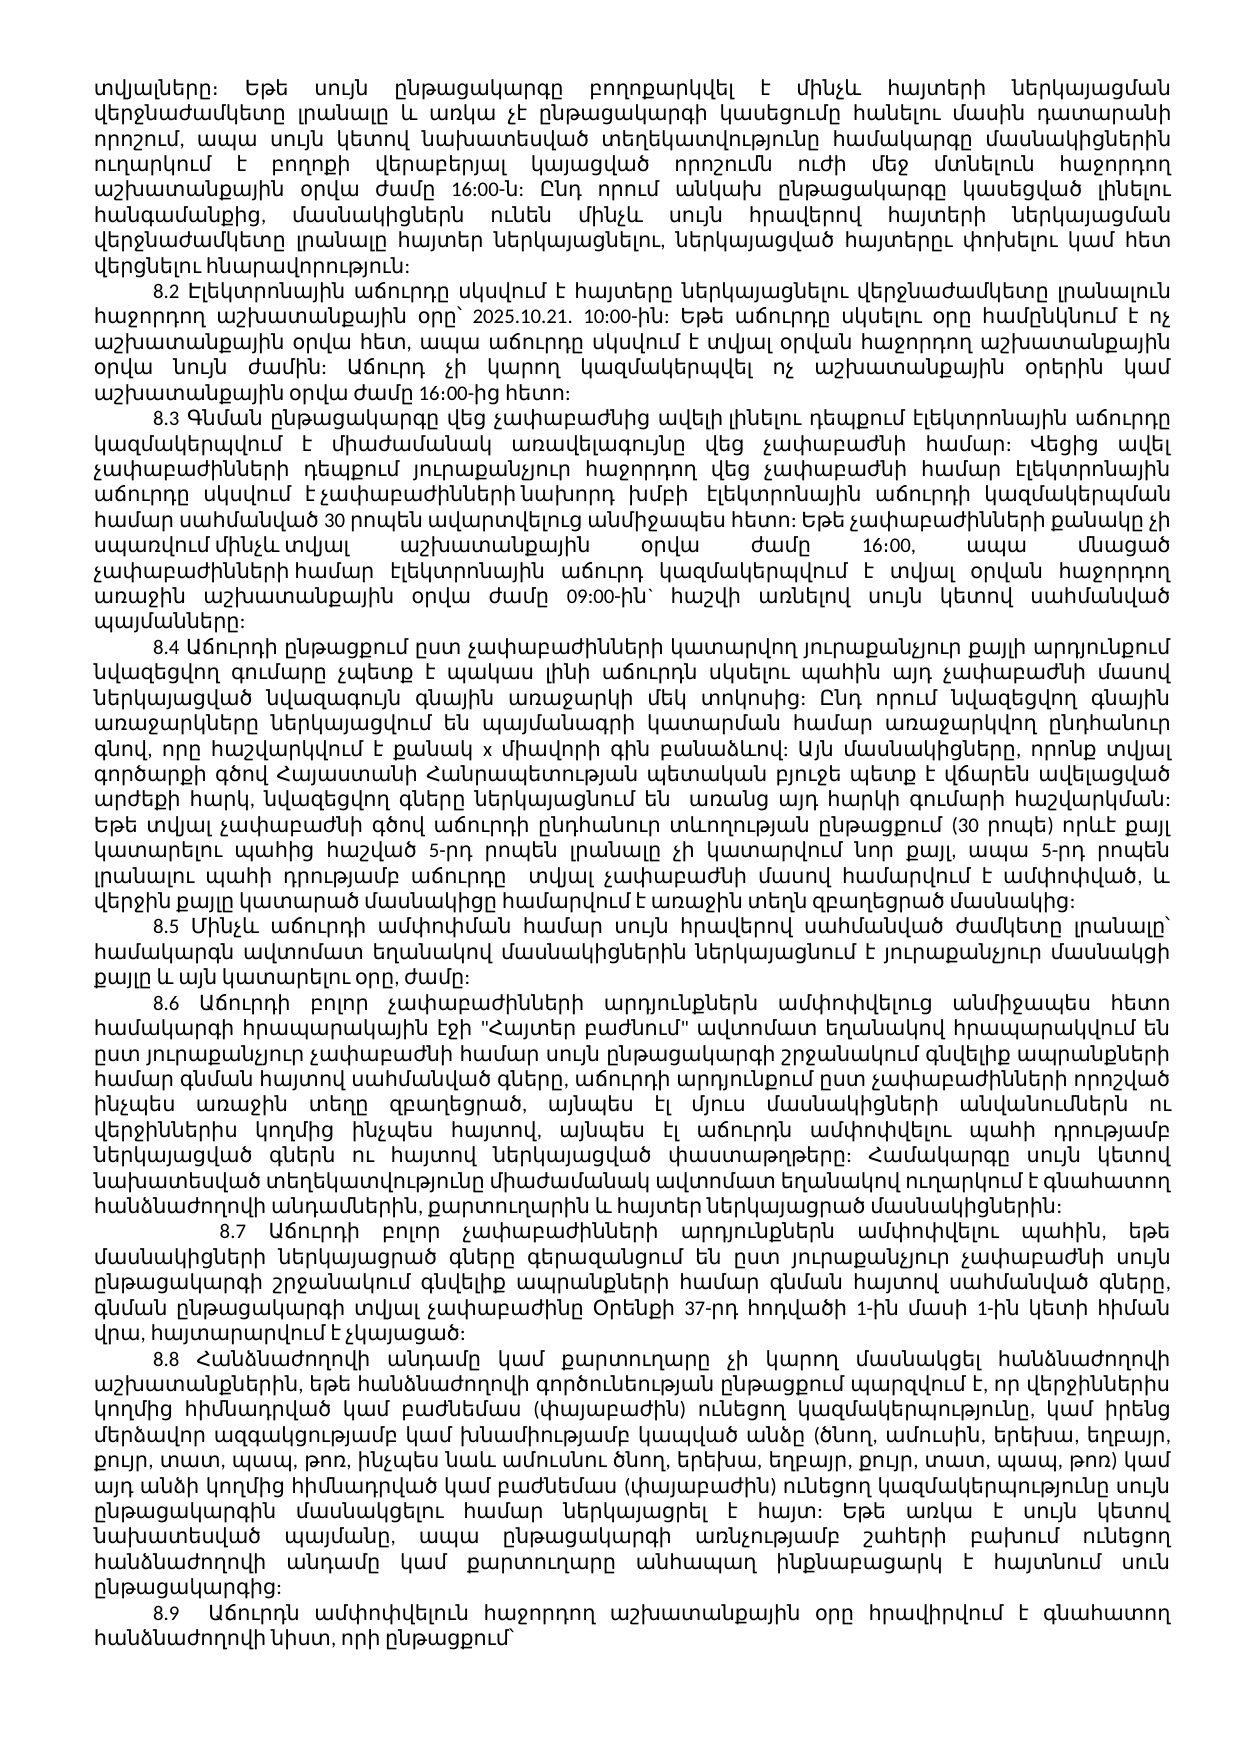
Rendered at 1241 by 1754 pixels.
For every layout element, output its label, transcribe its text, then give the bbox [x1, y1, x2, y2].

text 8.8 Հանձնաժողովի անդամը կամ քարտուղարը չի կարող մասնակցել հանձնաժողովի աշխատանքներին, եթե հանձնաժողովի գործունեության ընթացքում պարզվում է, որ վերջիններիս կողմից հիմնադրված կամ բաժնեմաս (փայաբաժին) ունեցող կազմակերպությունը, կամ իրենց մերձավոր ազգակցությամբ կամ խնամիությամբ կապված անձը (ծնող, ամուսին, երեխա, եղբայր, քույր, տատ, պապ, թոռ, ինչպես նաև ամուսնու ծնող, երեխա, եղբայր, քույր, տատ, պապ, թոռ) կամ այդ անձի կողմից հիմնադրված կամ բաժնեմաս (փայաբաժին) ունեցող կազմակերպությունը սույն ընթացակարգին մասնակցելու համար ներկայացրել է հայտ: Եթե առկա է սույն կետով նախատեսված պայմանը, ապա ընթացակարգի առնչությամբ շահերի բախում ունեցող հանձնաժողովի անդամը կամ քարտուղարը անհապաղ ինքնաբացարկ է հայտնում սուն ընթացակարգից: [94, 1346, 1171, 1600]
text 8.6 Աճուրդի բոլոր չափաբաժինների արդյունքներն ամփոփվելուց անմիջապես հետո համակարգի հրապարակային էջի "Հայտեր բաժնում" ավտոմատ եղանակով հրապարակվում են ըստ յուրաքանչյուր չափաբաժնի համար սույն ընթացակարգի շրջանակում գնվելիք ապրանքների համար գնման հայտով սահմանված գները, աճուրդի արդյունքում ըստ չափաբաժինների որոշված ինչպես առաջին տեղը զբաղեցրած, այնպես էլ մյուս մասնակիցների անվանումներն ու վերջիններիս կողմից ինչպես հայտով, այնպես էլ աճուրդն ամփոփվելու պահի դրությամբ ներկայացված գներն ու հայտով ներկայացված փաստաթղթերը: Համակարգը սույն կետով նախատեսված տեղեկատվությունը միաժամանակ ավտոմատ եղանակով ուղարկում է գնահատող հանձնաժողովի անդամներին, քարտուղարին և հայտեր ներկայացրած մասնակիցներին: [94, 990, 1171, 1219]
text 8.9 Աճուրդն ամփոփվելուն հաջորդող աշխատանքային օրը հրավիրվում է գնահատող հանձնաժողովի նիստ, որի ընթացքում՝ [94, 1600, 1171, 1651]
text 8.2 Էլեկտրոնային աճուրդը սկսվում է հայտերը ներկայացնելու վերջնաժամկետը լրանալուն հաջորդող աշխատանքային օրը՝ 2025.10.21. 10:00 -ին: Եթե աճուրդը սկսելու օրը համընկնում է ոչ աշխատանքային օրվա հետ, ապա աճուրդը սկսվում է տվյալ օրվան հաջորդող աշխատանքային օրվա նույն ժամին: Աճուրդ չի կարող կազմակերպվել ոչ աշխատանքային օրերին կամ աշխատանքային օրվա ժամը 16։00-ից հետո: [94, 278, 1171, 405]
text 8.4 Աճուրդի ընթացքում ըստ չափաբաժինների կատարվող յուրաքանչյուր քայլի արդյունքում նվազեցվող գումարը չպետք է պակաս լինի աճուրդն սկսելու պահին այդ չափաբաժնի մասով ներկայացված նվազագույն գնային առաջարկի մեկ տոկոսից: Ընդ որում նվազեցվող գնային առաջարկները ներկայացվում են պայմանագրի կատարման համար առաջարկվող ընդհանուր գնով, որը հաշվարկվում է քանակ x միավորի գին բանաձևով: Այն մասնակիցները, որոնք տվյալ գործարքի գծով Հայաստանի Հանրապետության պետական բյուջե պետք է վճարեն ավելացված արժեքի հարկ, նվազեցվող գները ներկայացնում են առանց այդ հարկի գումարի հաշվարկման: Եթե տվյալ չափաբաժնի գծով աճուրդի ընդհանուր տևողության ընթացքում (30 րոպե) որևէ քայլ կատարելու պահից հաշված 5-րդ րոպեն լրանալը չի կատարվում նոր քայլ, ապա 5-րդ րոպեն լրանալու պահի դրությամբ աճուրդը տվյալ չափաբաժնի մասով համարվում է ամփոփված, և վերջին քայլը կատարած մասնակիցը համարվում է առաջին տեղն զբաղեցրած մասնակից: [94, 634, 1171, 914]
text 8.3 Գնման ընթացակարգը վեց չափաբաժնից ավելի լինելու դեպքում էլեկտրոնային աճուրդը կազմակերպվում է միաժամանակ առավելագույնը վեց չափաբաժնի համար: Վեցից ավել չափաբաժինների դեպքում յուրաքանչյուր հաջորդող վեց չափաբաժնի համար էլեկտրոնային աճուրդը սկսվում է չափաբաժինների նախորդ խմբի էլեկտրոնային աճուրդի կազմակերպման համար սահմանված 30 րոպեն ավարտվելուց անմիջապես հետո: Եթե չափաբաժինների քանակը չի սպառվում մինչև տվյալ աշխատանքային օրվա ժամը 16։00, ապա մնացած չափաբաժինների համար էլեկտրոնային աճուրդ կազմակերպվում է տվյալ օրվան հաջորդող առաջին աշխատանքային օրվա ժամը 09:00-ին` հաշվի առնելով սույն կետով սահմանված պայմանները: [94, 405, 1171, 634]
text 8.7 Աճուրդի բոլոր չափաբաժինների արդյունքներն ամփոփվելու պահին, եթե մասնակիցների ներկայացրած գները գերազանցում են ըստ յուրաքանչյուր չափաբաժնի սույն ընթացակարգի շրջանակում գնվելիք ապրանքների համար գնման հայտով սահմանված գները, գնման ընթացակարգի տվյալ չափաբաժինը Օրենքի 37-րդ հոդվածի 1-ին մասի 1-ին կետի հիման վրա, հայտարարվում է չկայացած: [94, 1219, 1171, 1346]
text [94, 75, 1171, 278]
text 8.5 Մինչև աճուրդի ամփոփման համար սույն հրավերով սահմանված ժամկետը լրանալը՝ համակարգն ավտոմատ եղանակով մասնակիցներին ներկայացնում է յուրաքանչյուր մասնակցի քայլը և այն կատարելու օրը, ժամը: [94, 914, 1171, 990]
